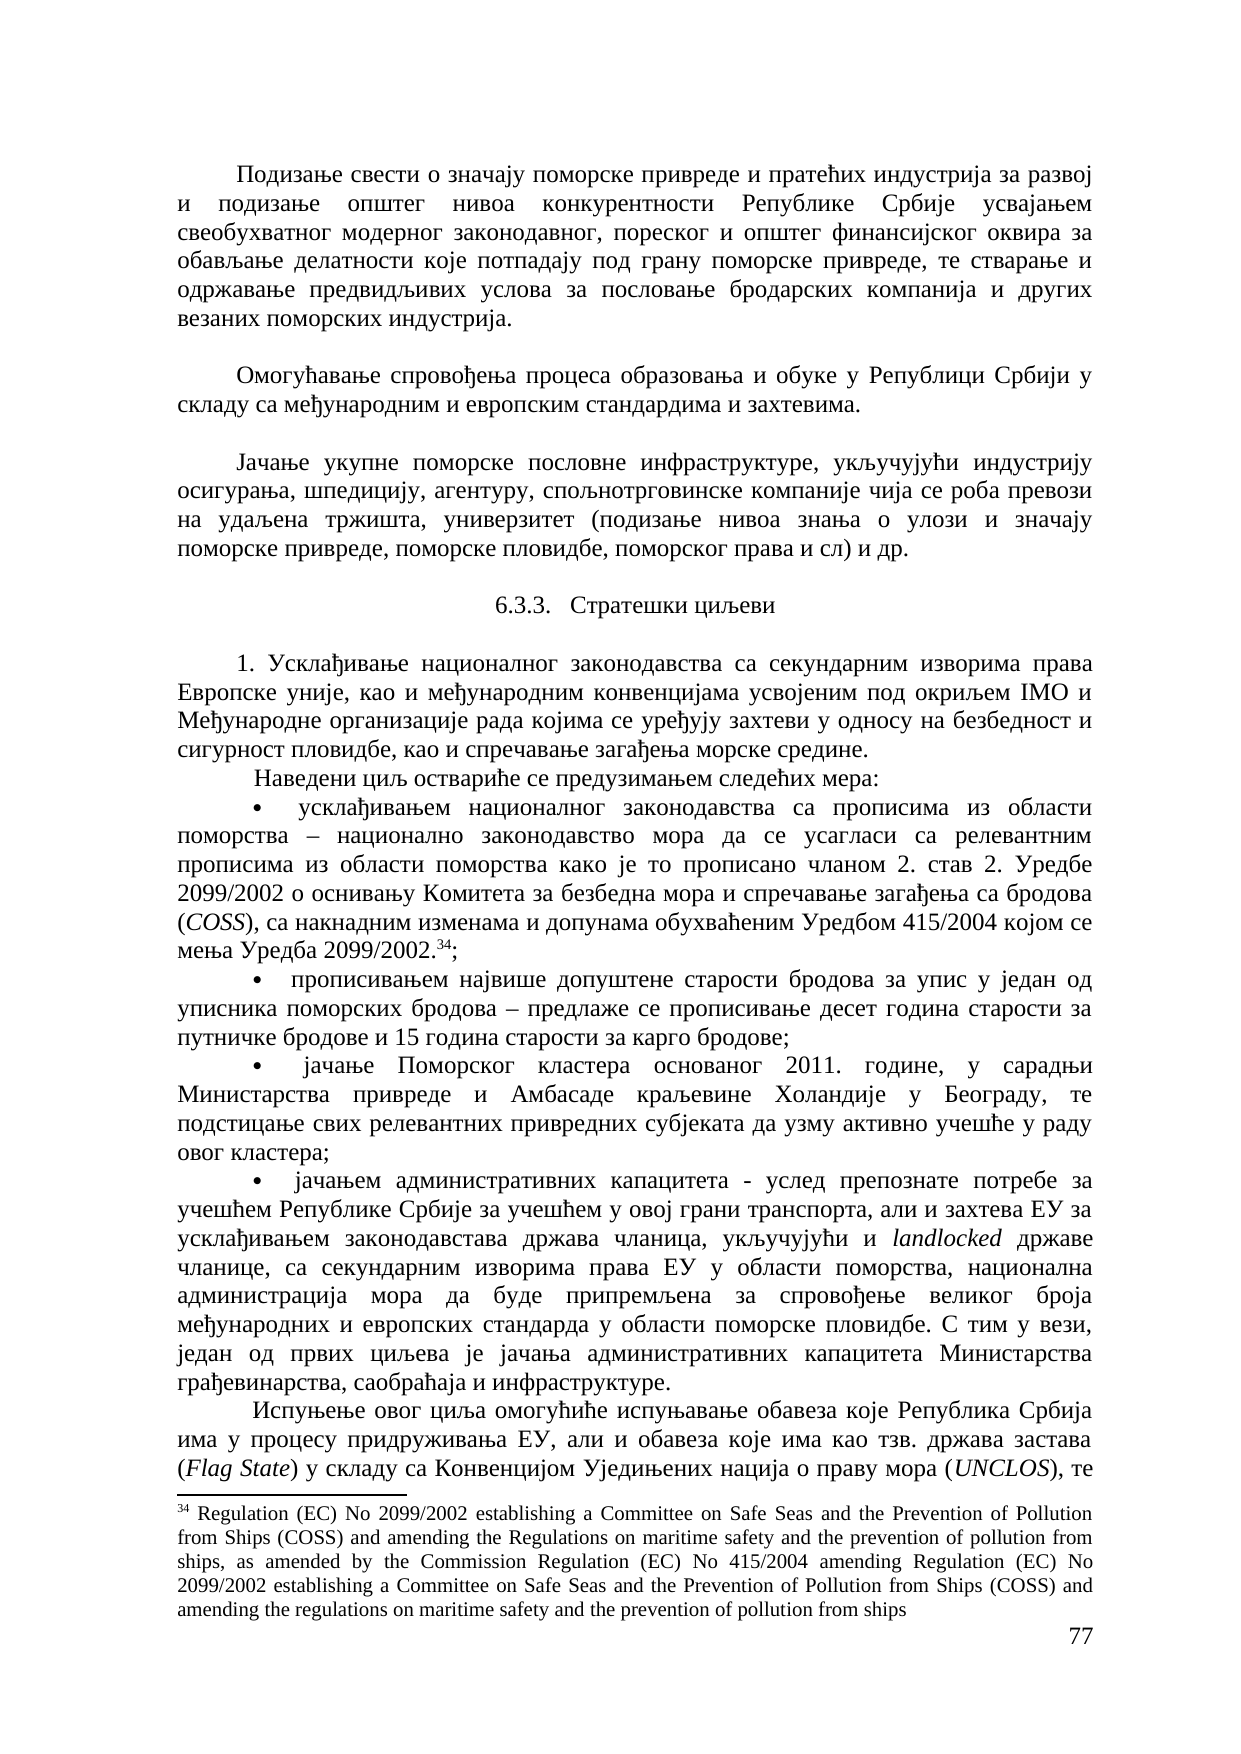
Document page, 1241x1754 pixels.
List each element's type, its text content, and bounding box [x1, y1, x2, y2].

list јачањем административних капацитета - услед препознате потребе за учешћем Републике Србије за учешћем у овој грани транспорта, али и захтева ЕУ за усклађивањем законодавстава држава чланица, укључујући и landlocked државе чланице, са секундарним изворима права ЕУ у области поморства, национална администрација мора да буде припремљена за спровођење великог броја међународних и европских стандарда у области поморске пловидбе. С тим у вези, један од првих циљева је јачања административних капацитета Министарства грађевинарства, саобраћаја и инфраструктуре. [177, 1166, 1093, 1396]
list јачање Поморског кластера основаног 2011. године, у сарадњи Министарства привреде и Амбасаде краљевине Холандије у Београду, те подстицање свих релевантних привредних субјеката да узму активно учешће у раду овог кластера; [177, 1051, 1093, 1166]
list прописивањем највише допуштене старости бродова за упис у један од уписника поморских бродова – предлаже се прописивање десет година старости за путничке бродове и 15 година старости за карго бродове; [177, 964, 1093, 1051]
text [177, 1396, 1093, 1482]
list усклађивањем националног законодавства са прописима из области поморства – национално законодавство мора да се усагласи са релевантним прописима из области поморства како је то прописано чланом 2. став 2. Уредбе 2099/2002 о оснивању Комитета за безбедна мора и спречавање загађења са бродова (COSS), са накнадним изменама и допунама обухваћеним Уредбом 415/2004 којом се мења Уредба 2099/2002.; [177, 792, 1093, 964]
text Јачање укупне поморске пословне инфраструктуре, укључујући индустрију осигурања, шпедицију, агентуру, спољнотрговинске компаније чија се роба превози на удаљена тржишта, универзитет (подизање нивоа знања о улози и значају поморске привреде, поморске пловидбе, поморског права и сл) и др. [177, 447, 1093, 562]
text Наведени циљ оствариће се предузимањем следећих мера: [177, 763, 1093, 792]
subtitle 6.3.3. Стратешки циљеви [177, 591, 1093, 619]
text Подизање свести о значају поморске привреде и пратећих индустрија за развој и подизање општег нивоа конкурентности Републике Србије усвајањем свеобухватног модерног законодавног, пореског и општег финансијског оквира за обављање делатности које потпадају под грану поморске привреде, те стварање и одржавање предвидљивих услова за пословање бродарских компанија и других везаних поморских индустрија. [177, 159, 1093, 332]
text 1. Усклађивање националног законодавства са секундарним изворима права Европске уније, као и међународним конвенцијама усвојеним под окриљем IMO и Међународне организације рада којима се уређују захтеви у односу на безбедност и сигурност пловидбе, као и спречавање загађења морске средине. [177, 648, 1093, 763]
text Омогућавање спровођења процеса образовања и обуке у Републици Србији у складу са међународним и европским стандардима и захтевима. [177, 361, 1093, 418]
